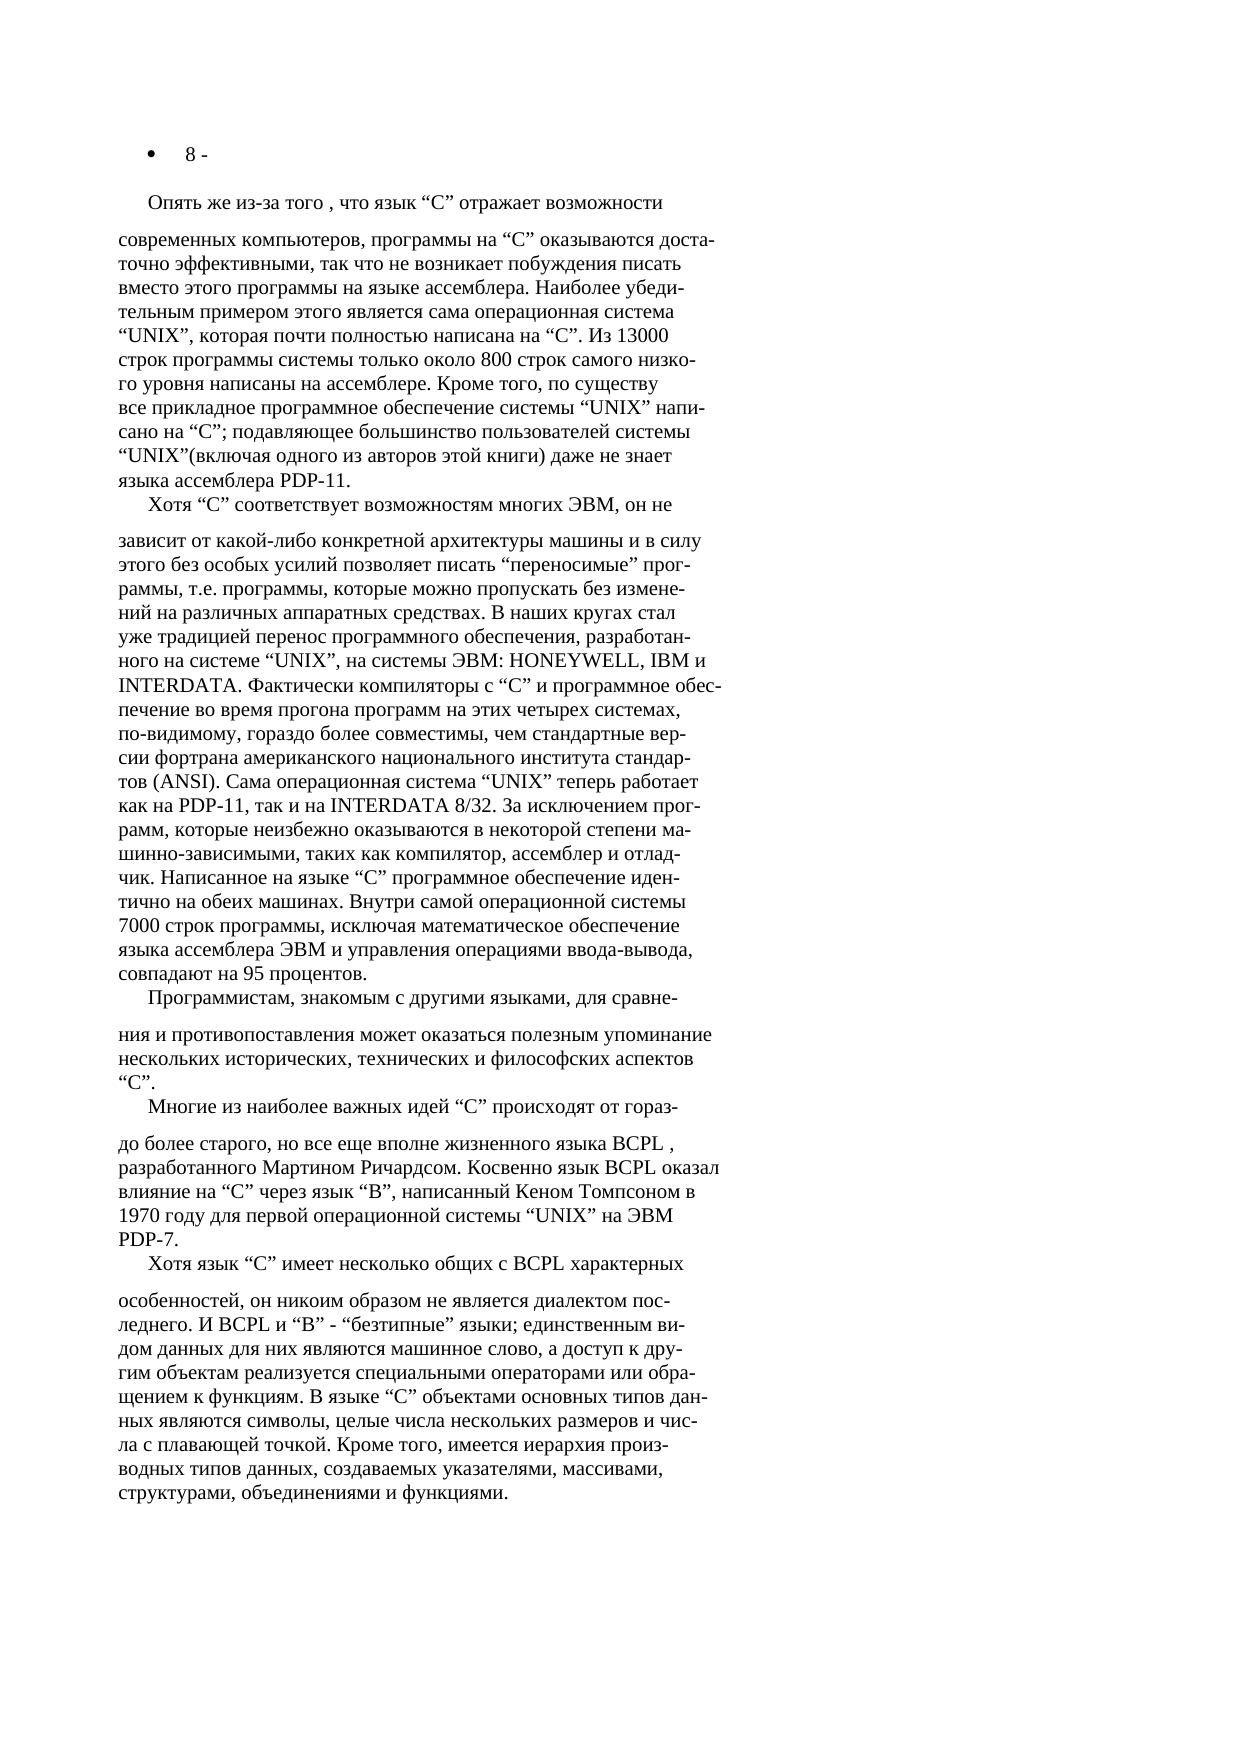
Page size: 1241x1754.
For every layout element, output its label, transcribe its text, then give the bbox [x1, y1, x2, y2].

list этого без особых усилий позволяет писать “переносимые” прог- [118, 552, 1122, 576]
list строк программы системы только около 800 строк самого низко- [118, 347, 1122, 371]
list ний на различных аппаратных средствах. В наших кругах стал [118, 600, 1122, 624]
list языка ассемблера ЭВМ и управления операциями ввода-вывода, [118, 937, 1122, 961]
list структурами, объединениями и функциями. [118, 1480, 1122, 1504]
list раммы, т.е. программы, которые можно пропускать без измене- [118, 576, 1122, 600]
list INTERDATA. Фактически компиляторы с “C” и программное обес- [118, 672, 1122, 697]
list чик. Написанное на языке “C” программное обеспечение иден- [118, 865, 1122, 889]
list “C”. [118, 1070, 1122, 1094]
list 1970 году для первой операционной системы “UNIX” на ЭВМ [118, 1203, 1122, 1227]
list ния и противопоставления может оказаться полезным упоминание [118, 1022, 1122, 1046]
list все прикладное программное обеспечение системы “UNIX” напи- [118, 395, 1122, 419]
list как на PDP-11, так и на INTERDATA 8/32. За исключением прог- [118, 793, 1122, 817]
list уже традицией перенос программного обеспечения, разработан- [118, 624, 1122, 648]
list особенностей, он никоим образом не является диалектом пос- [118, 1287, 1122, 1312]
text Опять же из-за того , что язык “C” отражает возможности [148, 190, 1122, 214]
list PDP-7. [118, 1227, 1122, 1251]
list го уровня написаны на ассемблере. Кроме того, по существу [118, 371, 1122, 395]
list тов (ANSI). Сама операционная система “UNIX” теперь работает [118, 769, 1122, 793]
text Хотя “C” соответствует возможностям многих ЭВМ, он не [148, 492, 1122, 516]
list тично на обеих машинах. Внутри самой операционной системы [118, 889, 1122, 913]
list печение во время прогона программ на этих четырех системах, [118, 697, 1122, 721]
list точно эффективными, так что не возникает побуждения писать [118, 251, 1122, 275]
list “UNIX”, которая почти полностью написана на “C”. Из 13000 [118, 323, 1122, 347]
list нескольких исторических, технических и философских аспектов [118, 1046, 1122, 1070]
list современных компьютеров, программы на “C” оказываются доста- [118, 227, 1122, 251]
list ного на системе “UNIX”, на системы ЭВМ: HONEYWELL, IBM и [118, 648, 1122, 672]
list вместо этого программы на языке ассемблера. Наиболее убеди- [118, 275, 1122, 299]
list “UNIX”(включая одного из авторов этой книги) даже не знает [118, 443, 1122, 467]
text Многие из наиболее важных идей “C” происходят от гораз- [148, 1094, 1122, 1118]
text Хотя язык “C” имеет несколько общих с BCPL характерных [148, 1251, 1122, 1275]
list до более старого, но все еще вполне жизненного языка BCPL , [118, 1131, 1122, 1155]
list по-видимому, гораздо более совместимы, чем стандартные вер- [118, 721, 1122, 745]
list языка ассемблера PDP-11. [118, 467, 1122, 492]
list шинно-зависимыми, таких как компилятор, ассемблер и отлад- [118, 841, 1122, 865]
list ла с плавающей точкой. Кроме того, имеется иерархия произ- [118, 1432, 1122, 1456]
list разработанного Мартином Ричардсом. Косвенно язык BCPL оказал [118, 1155, 1122, 1179]
list сано на “C”; подавляющее большинство пользователей системы [118, 419, 1122, 443]
list гим объектам реализуется специальными операторами или обра- [118, 1360, 1122, 1384]
list щением к функциям. В языке “C” объектами основных типов дан- [118, 1384, 1122, 1408]
list тельным примером этого является сама операционная система [118, 299, 1122, 323]
list сии фортрана американского национального института стандар- [118, 745, 1122, 769]
list ных являются символы, целые числа нескольких размеров и чис- [118, 1408, 1122, 1432]
list совпадают на 95 процентов. [118, 961, 1122, 985]
list рамм, которые неизбежно оказываются в некоторой степени ма- [118, 817, 1122, 841]
list водных типов данных, создаваемых указателями, массивами, [118, 1456, 1122, 1480]
text Программистам, знакомым с другими языками, для сравне- [148, 985, 1122, 1009]
list 8 - [148, 142, 1122, 166]
list леднего. И BCPL и “B” - “безтипные” языки; единственным ви- [118, 1312, 1122, 1336]
list влияние на “C” через язык “B”, написанный Кеном Томпсоном в [118, 1179, 1122, 1203]
list дом данных для них являются машинное слово, а доступ к дру- [118, 1336, 1122, 1360]
list зависит от какой-либо конкретной архитектуры машины и в силу [118, 528, 1122, 552]
list 7000 строк программы, исключая математическое обеспечение [118, 913, 1122, 937]
